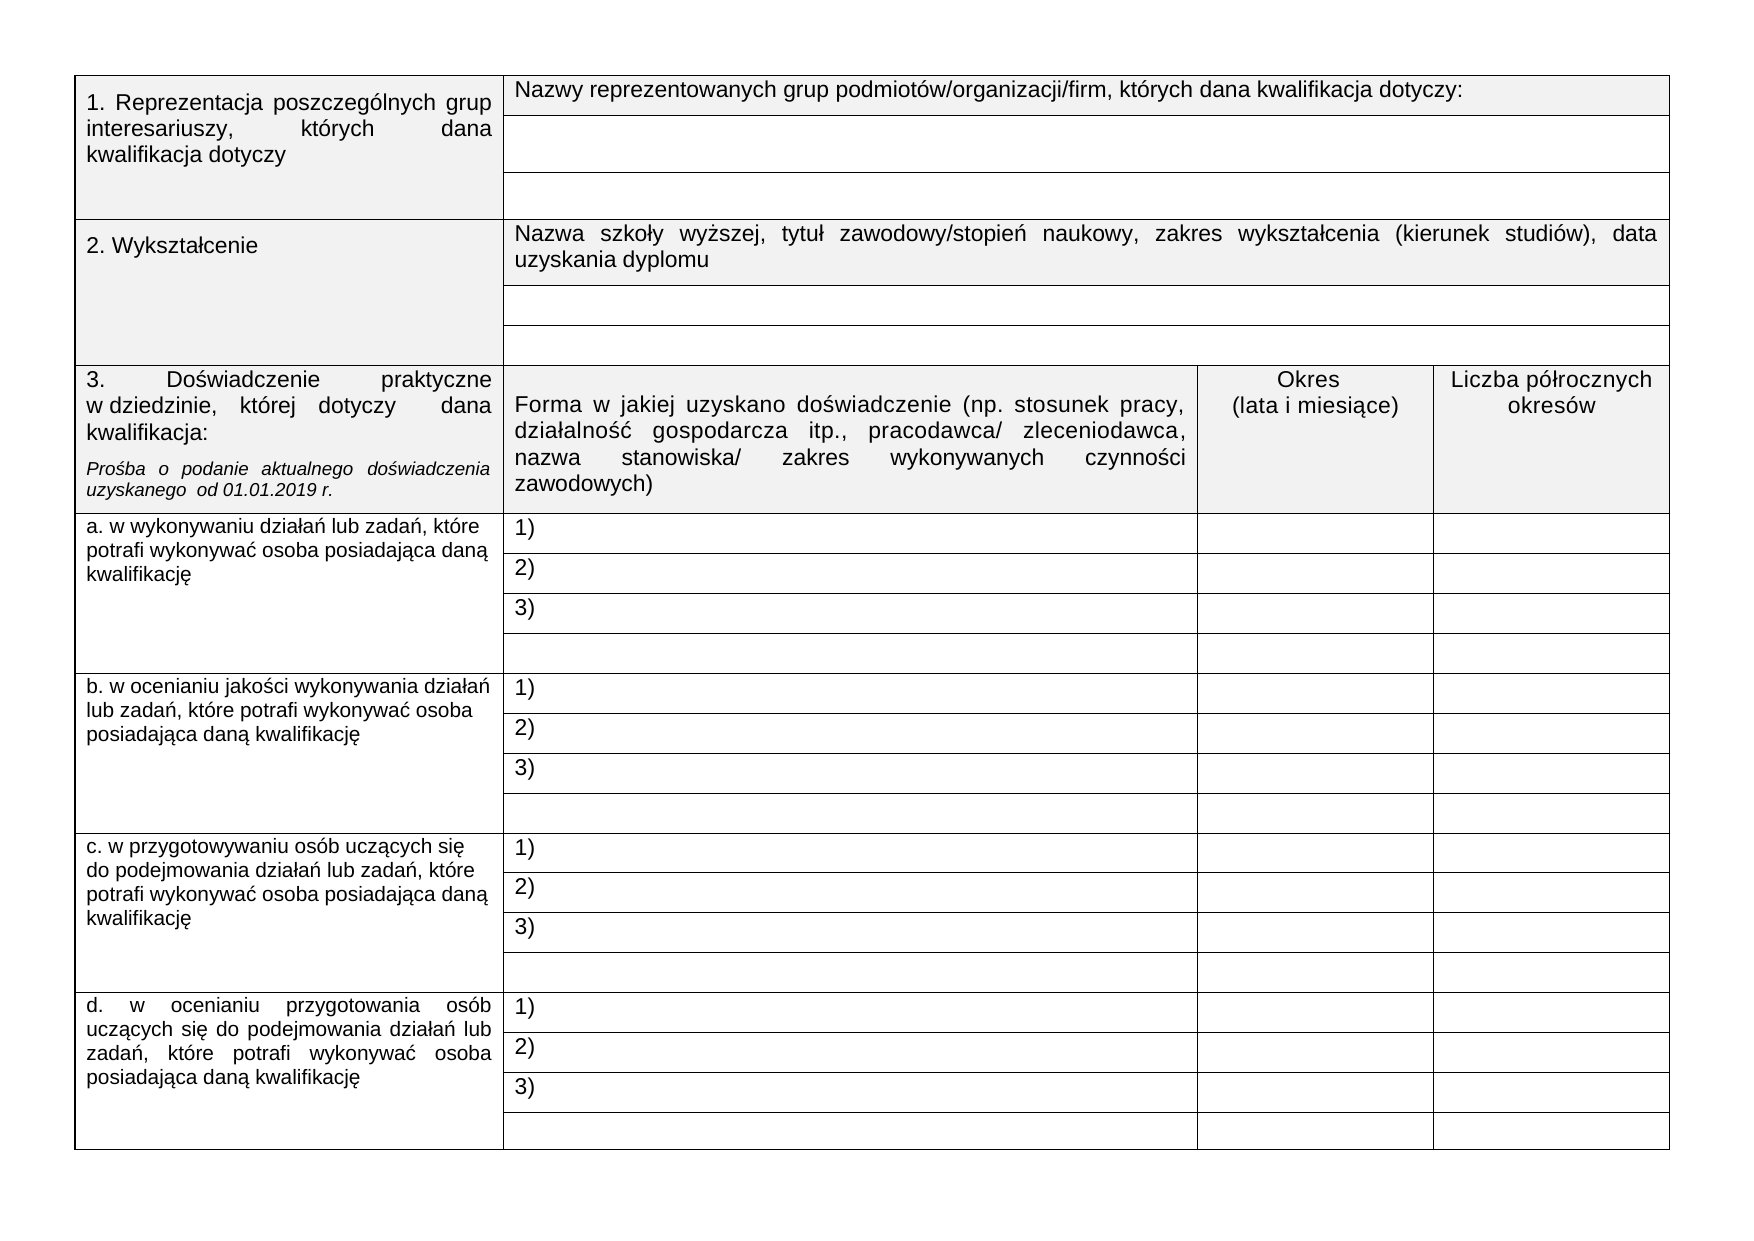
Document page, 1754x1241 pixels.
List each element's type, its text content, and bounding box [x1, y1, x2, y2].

table_cell [1198, 554, 1433, 593]
table_cell b. w ocenianiu jakości wykonywania działań lub zadań, które potrafi wykonywać osoba posiadająca daną kwalifikację [76, 674, 503, 832]
table_cell [1434, 714, 1669, 753]
table_cell [1434, 634, 1669, 673]
table_cell Okres (lata i miesiące) [1198, 366, 1433, 513]
table_cell [1198, 1033, 1433, 1072]
table_cell 1) [504, 993, 1197, 1032]
table_cell a. w wykonywaniu działań lub zadań, które potrafi wykonywać osoba posiadająca daną kwalifikację [76, 514, 503, 673]
table_cell [1198, 873, 1433, 912]
table_cell 3) [504, 754, 1197, 792]
table_cell 2. Wykształcenie [76, 220, 503, 365]
table_cell 2) [504, 873, 1197, 912]
table_cell [1198, 993, 1433, 1032]
table_cell 2) [504, 714, 1197, 753]
table_header 1. Reprezentacja poszczególnych grup interesariuszy, których dana kwalifikacja dotyczy [76, 76, 503, 219]
table_cell [1434, 754, 1669, 792]
table_cell Liczba półrocznych okresów [1434, 366, 1669, 513]
table_cell [1434, 1073, 1669, 1112]
table_cell [504, 794, 1197, 832]
table_header Nazwy reprezentowanych grup podmiotów/organizacji/firm, których dana kwalifikacja dotyczy: [504, 76, 1669, 115]
table_cell [504, 326, 1669, 365]
table_cell [1198, 794, 1433, 832]
table_cell [1434, 1113, 1669, 1149]
table_cell c. w przygotowywaniu osób uczących się do podejmowania działań lub zadań, które potrafi wykonywać osoba posiadająca daną kwalifikację [76, 834, 503, 992]
table_cell [1198, 594, 1433, 633]
table_cell [1434, 554, 1669, 593]
table_cell [1434, 1033, 1669, 1072]
table_cell [1198, 634, 1433, 673]
table_cell [1434, 674, 1669, 713]
table_cell d. w ocenianiu przygotowania osób uczących się do podejmowania działań lub zadań, które potrafi wykonywać osoba posiadająca daną kwalifikację [76, 993, 503, 1149]
table_cell 2) [504, 1033, 1197, 1072]
table_cell [1198, 714, 1433, 753]
table_cell [1434, 594, 1669, 633]
table_cell 1) [504, 674, 1197, 713]
table_cell [1198, 953, 1433, 992]
table_cell [504, 173, 1669, 219]
table_cell [1434, 794, 1669, 832]
table_cell [1198, 1113, 1433, 1149]
table_cell [1198, 1073, 1433, 1112]
table_cell [504, 953, 1197, 992]
table_cell [504, 116, 1669, 172]
table_cell [504, 286, 1669, 325]
table_cell [1198, 514, 1433, 553]
table_cell [504, 634, 1197, 673]
table_cell [1434, 993, 1669, 1032]
table_cell 3) [504, 594, 1197, 633]
table_cell 3) [504, 1073, 1197, 1112]
table_cell Nazwa szkoły wyższej, tytuł zawodowy/stopień naukowy, zakres wykształcenia (kierunek studiów), data uzyskania dyplomu [504, 220, 1669, 285]
table_cell [1198, 834, 1433, 872]
table_cell [1434, 953, 1669, 992]
table_cell 3. Doświadczenie praktyczne w dziedzinie, której dotyczy dana kwalifikacja: Prośba o podanie aktualnego doświadczenia uzyskanego od 01.01.2019 r. [76, 366, 503, 513]
table_cell Forma w jakiej uzyskano doświadczenie (np. stosunek pracy, działalność gospodarcza itp., pracodawca/ zleceniodawca, nazwa stanowiska/ zakres wykonywanych czynności zawodowych) [504, 366, 1197, 513]
table_cell 3) [504, 913, 1197, 952]
table_cell [1434, 913, 1669, 952]
table_cell [1198, 674, 1433, 713]
table_cell [504, 1113, 1197, 1149]
table_cell [1434, 873, 1669, 912]
table_cell [1434, 514, 1669, 553]
table_cell [1434, 834, 1669, 872]
table_cell 1) [504, 514, 1197, 553]
table_cell [1198, 754, 1433, 792]
table_cell 1) [504, 834, 1197, 872]
table_cell [1198, 913, 1433, 952]
table_cell 2) [504, 554, 1197, 593]
